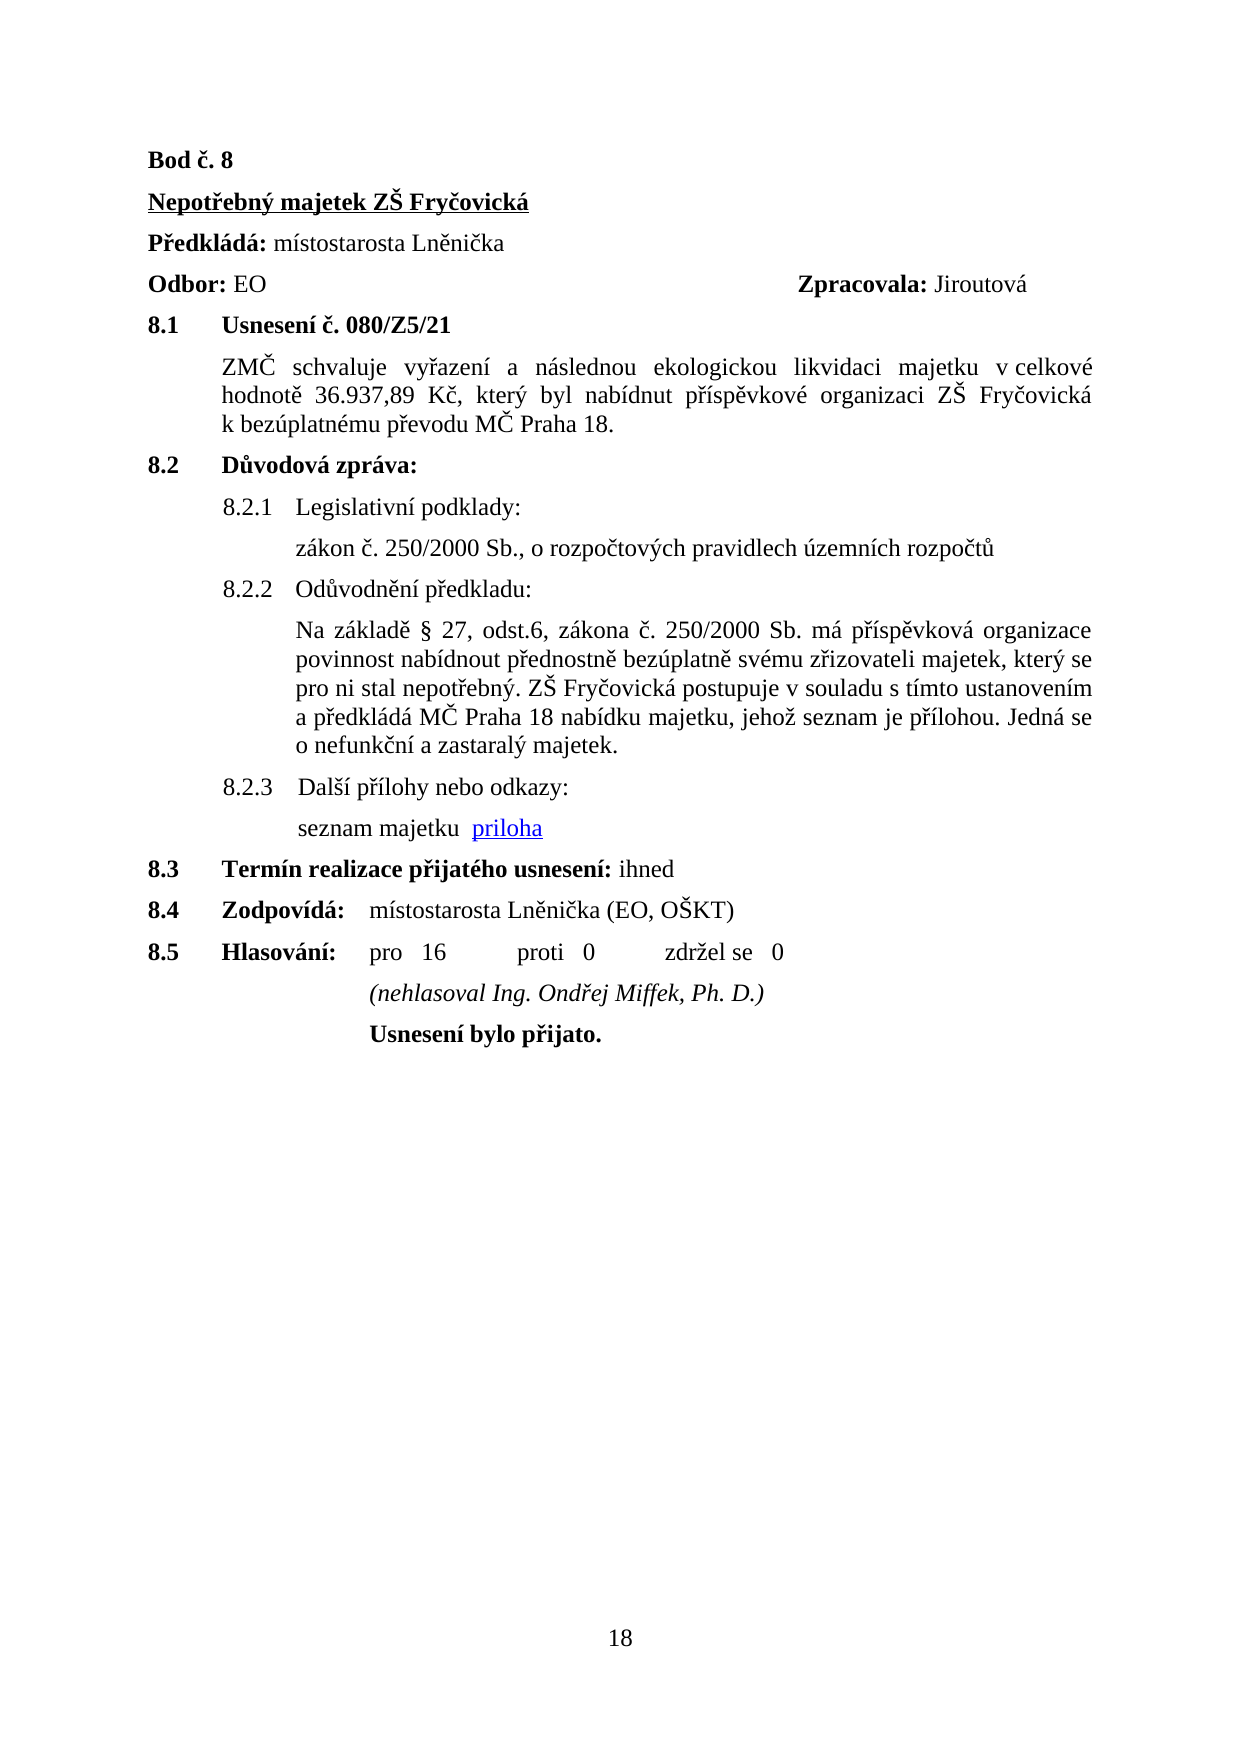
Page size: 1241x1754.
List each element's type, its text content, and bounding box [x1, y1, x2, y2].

text Bod č. 8 [148, 145, 1093, 174]
text 8.1 Usnesení č. 080/Z5/21 [148, 310, 1093, 339]
text 8.3 Termín realizace přijatého usnesení: ihned [148, 854, 1093, 883]
text Usnesení bylo přijato. [369, 1019, 1093, 1048]
text Nepotřebný majetek ZŠ Fryčovická [148, 187, 1093, 215]
text ZMČ schvaluje vyřazení a následnou ekologickou likvidaci majetku v celkové hodnotě 36.937,89 Kč, který byl nabídnut příspěvkové organizaci ZŠ Fryčovická k bezúplatnému převodu MČ Praha 18. [221, 352, 1093, 438]
text 8.2.3 Další přílohy nebo odkazy: [148, 772, 1093, 800]
text 8.5 Hlasování: pro 16 proti 0 zdržel se 0 [148, 937, 1093, 965]
text Odbor: EO Zpracovala: Jiroutová [148, 269, 1093, 298]
text 8.2 Důvodová zpráva: [148, 450, 1093, 479]
text 8.2.2 Odůvodnění předkladu: [223, 574, 1093, 603]
text Na základě § 27, odst.6, zákona č. 250/2000 Sb. má příspěvková organizace povinnost nabídnout přednostně bezúplatně svému zřizovateli majetek, který se pro ni stal nepotřebný. ZŠ Fryčovická postupuje v souladu s tímto ustanovením a předkládá MČ Praha 18 nabídku majetku, jehož seznam je přílohou. Jedná se o nefunkční a zastaralý majetek. [295, 615, 1093, 759]
text seznam majetku priloha [298, 813, 1093, 842]
text Předkládá: místostarosta Lněnička [148, 228, 1093, 257]
text zákon č. 250/2000 Sb., o rozpočtových pravidlech územních rozpočtů [295, 533, 1093, 562]
text 8.4 Zodpovídá: místostarosta Lněnička (EO, OŠKT) [148, 895, 1093, 924]
text (nehlasoval Ing. Ondřej Miffek, Ph. D.) [148, 978, 1093, 1007]
text 8.2.1 Legislativní podklady: [223, 492, 1093, 520]
